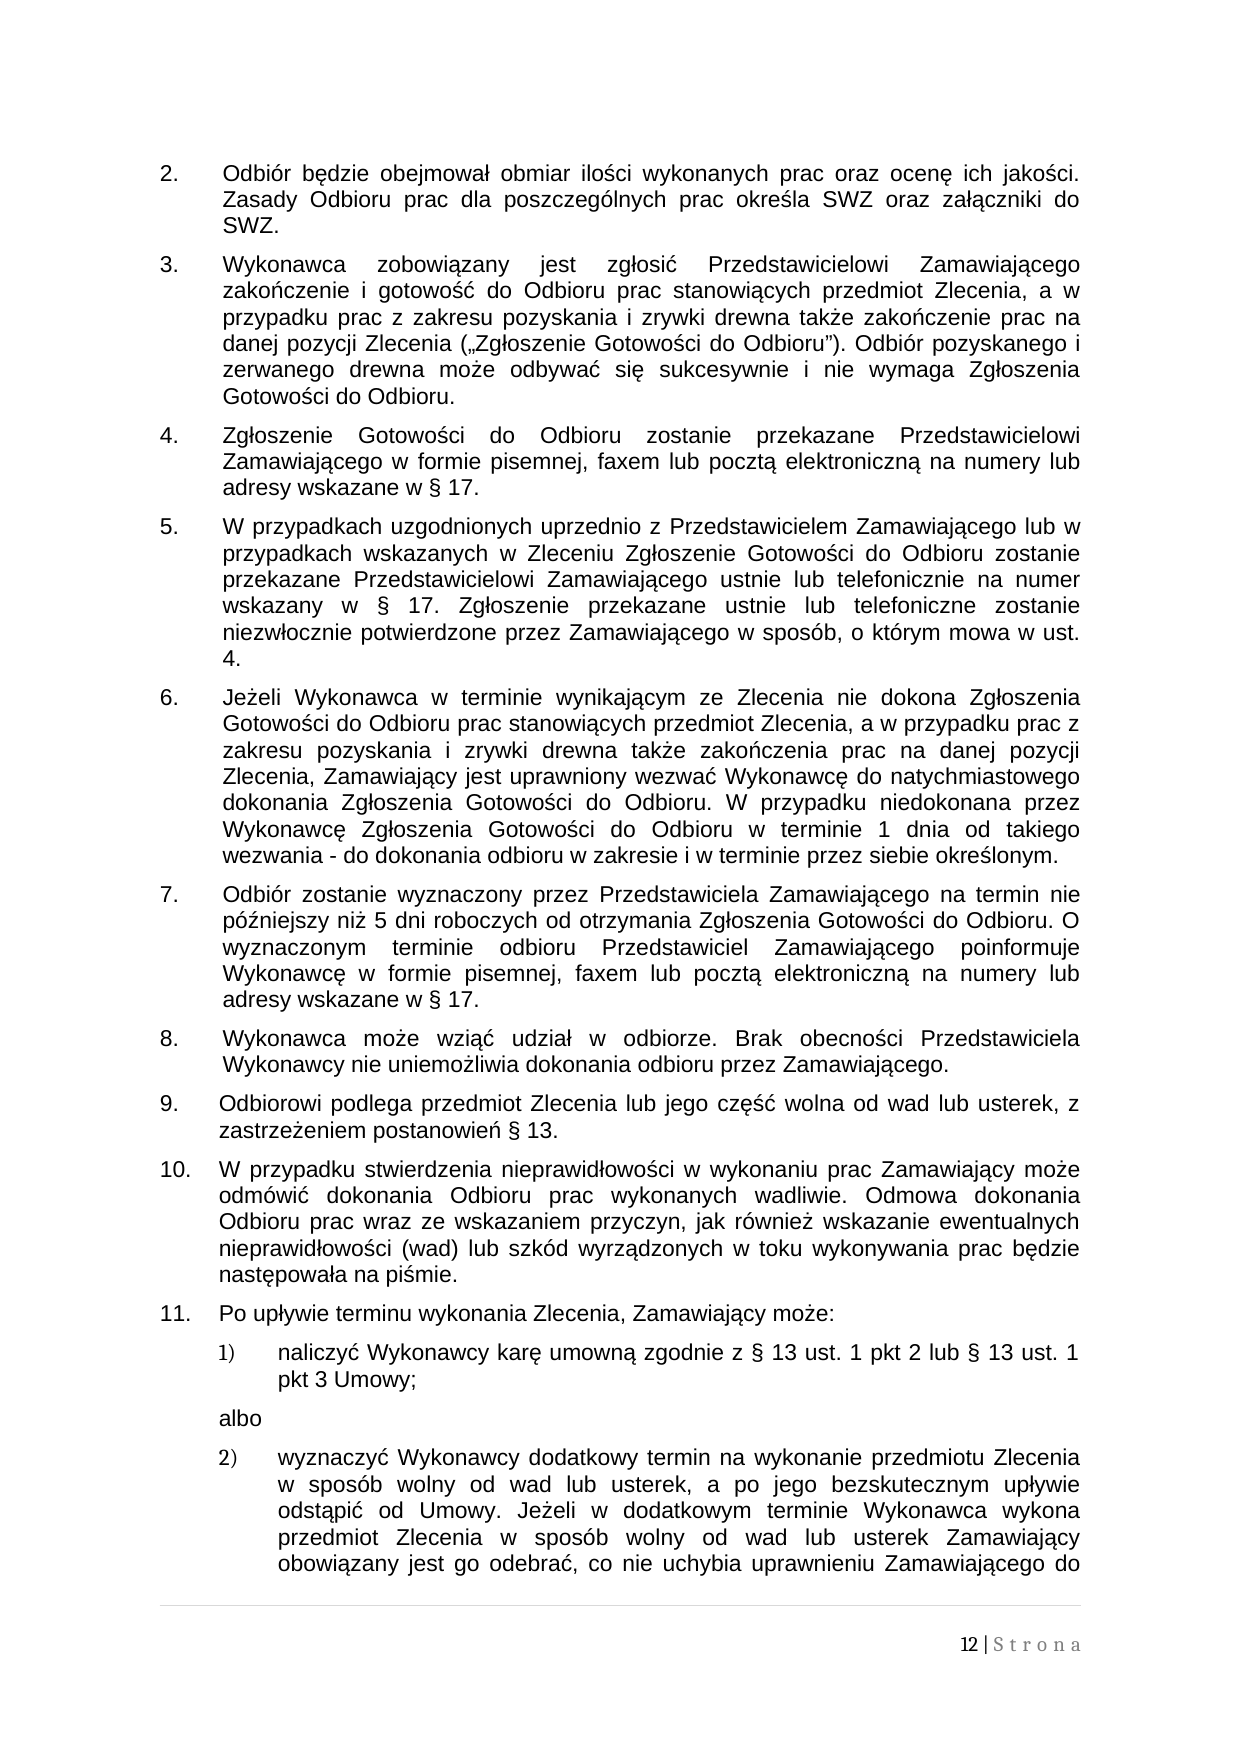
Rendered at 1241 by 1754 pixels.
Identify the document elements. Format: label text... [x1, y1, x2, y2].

text albo [218, 1405, 1081, 1431]
list Odbiór zostanie wyznaczony przez Przedstawiciela Zamawiającego na termin nie późniejszy niż 5 dni roboczych od otrzymania Zgłoszenia Gotowości do Odbioru. O wyznaczonym terminie odbioru Przedstawiciel Zamawiającego poinformuje Wykonawcę w formie pisemnej, faxem lub pocztą elektroniczną na numery lub adresy wskazane w § 17. [159, 881, 1081, 1013]
list Jeżeli Wykonawca w terminie wynikającym ze Zlecenia nie dokona Zgłoszenia Gotowości do Odbioru prac stanowiących przedmiot Zlecenia, a w przypadku prac z zakresu pozyskania i zrywki drewna także zakończenia prac na danej pozycji Zlecenia, Zamawiający jest uprawniony wezwać Wykonawcę do natychmiastowego dokonania Zgłoszenia Gotowości do Odbioru. W przypadku niedokonana przez Wykonawcę Zgłoszenia Gotowości do Odbioru w terminie 1 dnia od takiego wezwania - do dokonania odbioru w zakresie i w terminie przez siebie określonym. [159, 684, 1081, 868]
list Wykonawca zobowiązany jest zgłosić Przedstawicielowi Zamawiającego zakończenie i gotowość do Odbioru prac stanowiących przedmiot Zlecenia, a w przypadku prac z zakresu pozyskania i zrywki drewna także zakończenie prac na danej pozycji Zlecenia („Zgłoszenie Gotowości do Odbioru”). Odbiór pozyskanego i zerwanego drewna może odbywać się sukcesywnie i nie wymaga Zgłoszenia Gotowości do Odbioru. [159, 251, 1081, 409]
list Odbiór będzie obejmował obmiar ilości wykonanych prac oraz ocenę ich jakości. Zasady Odbioru prac dla poszczególnych prac określa SWZ oraz załączniki do SWZ. [159, 159, 1081, 238]
list naliczyć Wykonawcy karę umowną zgodnie z § 13 ust. 1 pkt 2 lub § 13 ust. 1 pkt 3 Umowy; [218, 1339, 1081, 1392]
list W przypadku stwierdzenia nieprawidłowości w wykonaniu prac Zamawiający może odmówić dokonania Odbioru prac wykonanych wadliwie. Odmowa dokonania Odbioru prac wraz ze wskazaniem przyczyn, jak również wskazanie ewentualnych nieprawidłowości (wad) lub szkód wyrządzonych w toku wykonywania prac będzie następowała na piśmie. [159, 1156, 1081, 1287]
list W przypadkach uzgodnionych uprzednio z Przedstawicielem Zamawiającego lub w przypadkach wskazanych w Zleceniu Zgłoszenie Gotowości do Odbioru zostanie przekazane Przedstawicielowi Zamawiającego ustnie lub telefonicznie na numer wskazany w § 17. Zgłoszenie przekazane ustnie lub telefoniczne zostanie niezwłocznie potwierdzone przez Zamawiającego w sposób, o którym mowa w ust. 4. [159, 513, 1081, 671]
list Po upływie terminu wykonania Zlecenia, Zamawiający może: [159, 1300, 1081, 1326]
list Odbiorowi podlega przedmiot Zlecenia lub jego część wolna od wad lub usterek, z zastrzeżeniem postanowień § 13. [159, 1090, 1081, 1143]
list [218, 1443, 1081, 1576]
list Zgłoszenie Gotowości do Odbioru zostanie przekazane Przedstawicielowi Zamawiającego w formie pisemnej, faxem lub pocztą elektroniczną na numery lub adresy wskazane w § 17. [159, 422, 1081, 501]
list Wykonawca może wziąć udział w odbiorze. Brak obecności Przedstawiciela Wykonawcy nie uniemożliwia dokonania odbioru przez Zamawiającego. [159, 1025, 1081, 1078]
